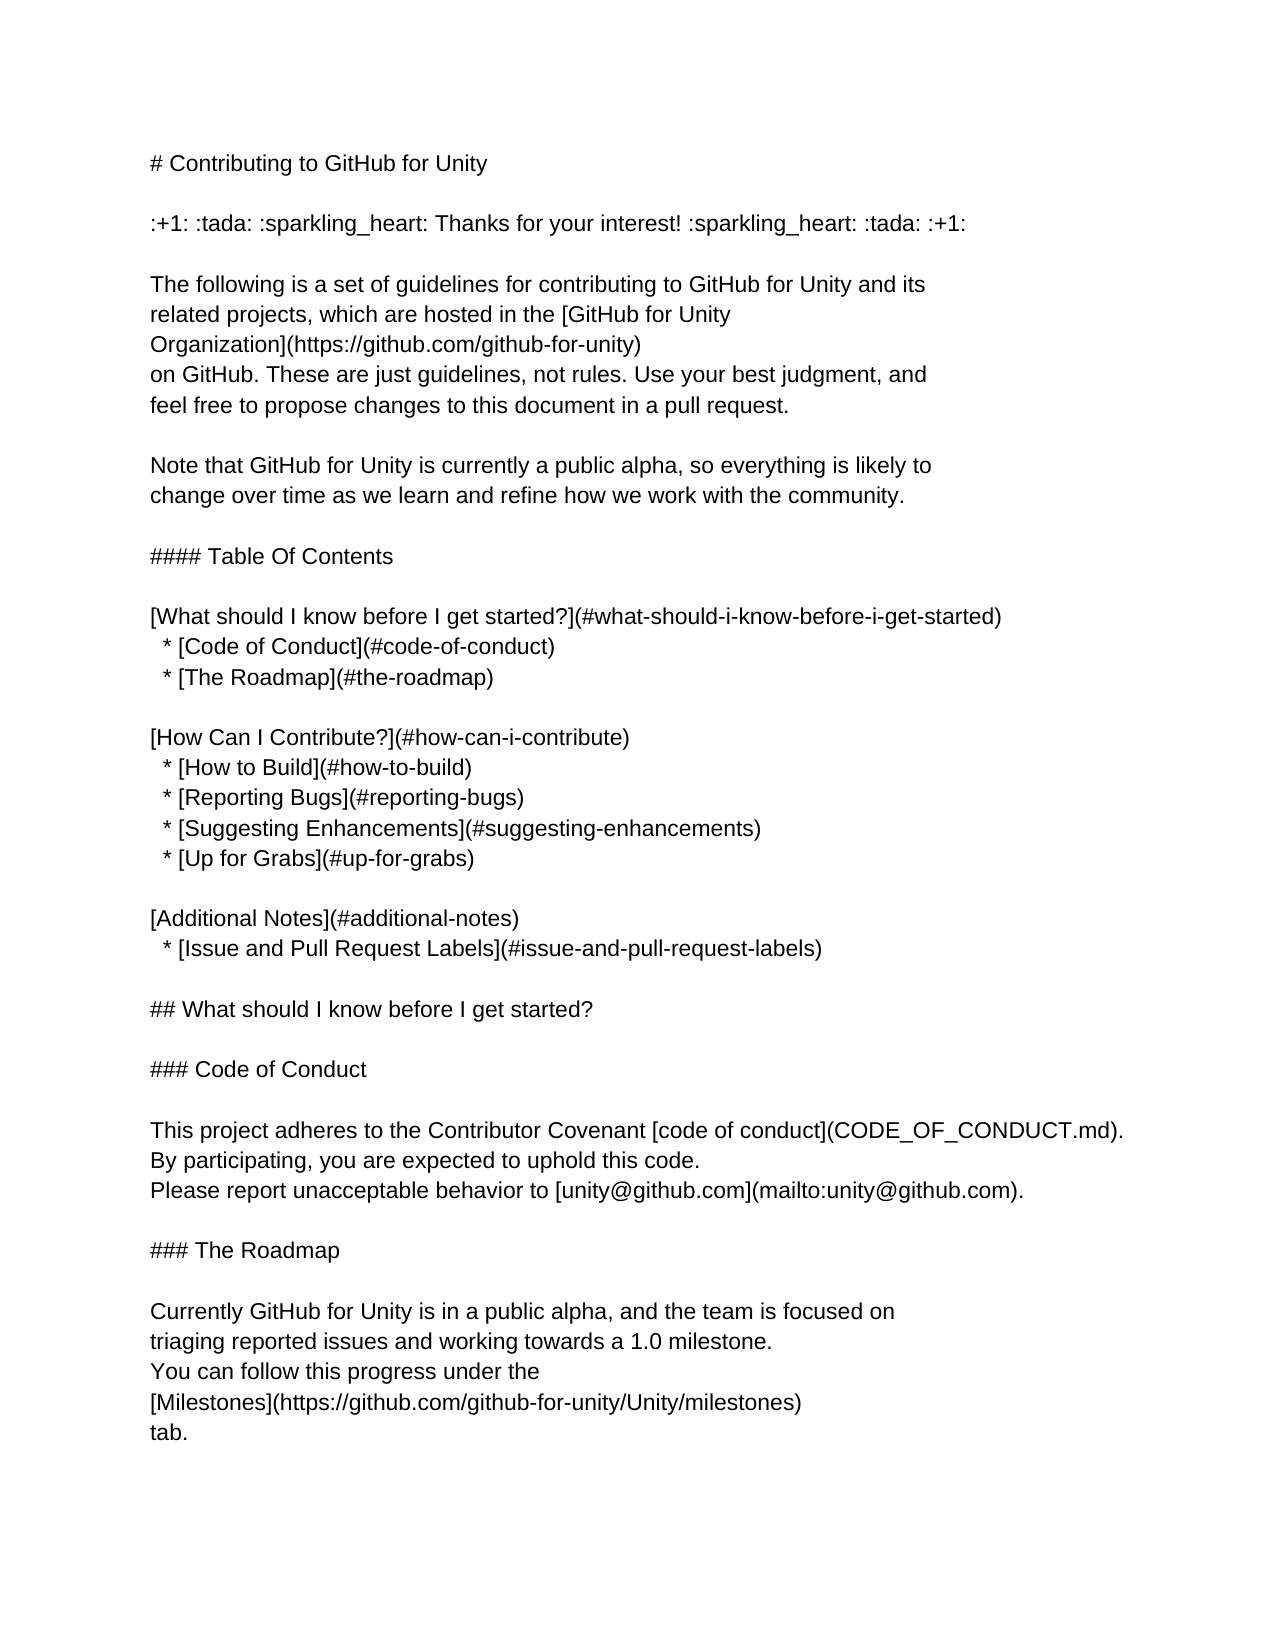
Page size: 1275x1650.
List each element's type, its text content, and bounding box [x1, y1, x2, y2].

text #### Table Of Contents [150, 543, 1125, 569]
text * [Reporting Bugs](#reporting-bugs) [150, 784, 1125, 811]
text Note that GitHub for Unity is currently a public alpha, so everything is likely to [150, 452, 1125, 478]
text ### Code of Conduct [150, 1056, 1125, 1083]
text [What should I know before I get started?](#what-should-i-know-before-i-get-started) [150, 603, 1125, 629]
text Currently GitHub for Unity is in a public alpha, and the team is focused on [150, 1298, 1125, 1324]
text on GitHub. These are just guidelines, not rules. Use your best judgment, and [150, 361, 1125, 388]
text ### The Roadmap [150, 1237, 1125, 1264]
text tab. [150, 1419, 1125, 1445]
text * [Code of Conduct](#code-of-conduct) [150, 633, 1125, 660]
text The following is a set of guidelines for contributing to GitHub for Unity and its [150, 271, 1125, 297]
text [Additional Notes](#additional-notes) [150, 905, 1125, 932]
text You can follow this progress under the [Milestones](https://github.com/github-for-unity/Unity/milestones) [150, 1358, 1125, 1415]
text change over time as we learn and refine how we work with the community. [150, 482, 1125, 509]
text related projects, which are hosted in the [GitHub for Unity Organization](https://github.com/github-for-unity) [150, 301, 1125, 358]
text [How Can I Contribute?](#how-can-i-contribute) [150, 724, 1125, 750]
text feel free to propose changes to this document in a pull request. [150, 392, 1125, 418]
text * [How to Build](#how-to-build) [150, 754, 1125, 781]
text * [Issue and Pull Request Labels](#issue-and-pull-request-labels) [150, 935, 1125, 962]
text * [The Roadmap](#the-roadmap) [150, 663, 1125, 690]
text * [Suggesting Enhancements](#suggesting-enhancements) [150, 814, 1125, 841]
text By participating, you are expected to uphold this code. [150, 1147, 1125, 1173]
text triaging reported issues and working towards a 1.0 milestone. [150, 1328, 1125, 1354]
text * [Up for Grabs](#up-for-grabs) [150, 845, 1125, 871]
text This project adheres to the Contributor Covenant [code of conduct](CODE_OF_CONDUCT.md). [150, 1117, 1125, 1143]
text ## What should I know before I get started? [150, 996, 1125, 1022]
text # Contributing to GitHub for Unity [150, 150, 1125, 176]
text Please report unacceptable behavior to [unity@github.com](mailto:unity@github.com). [150, 1177, 1125, 1203]
text :+1: :tada: :sparkling_heart: Thanks for your interest! :sparkling_heart: :tada: :+1: [150, 210, 1125, 237]
